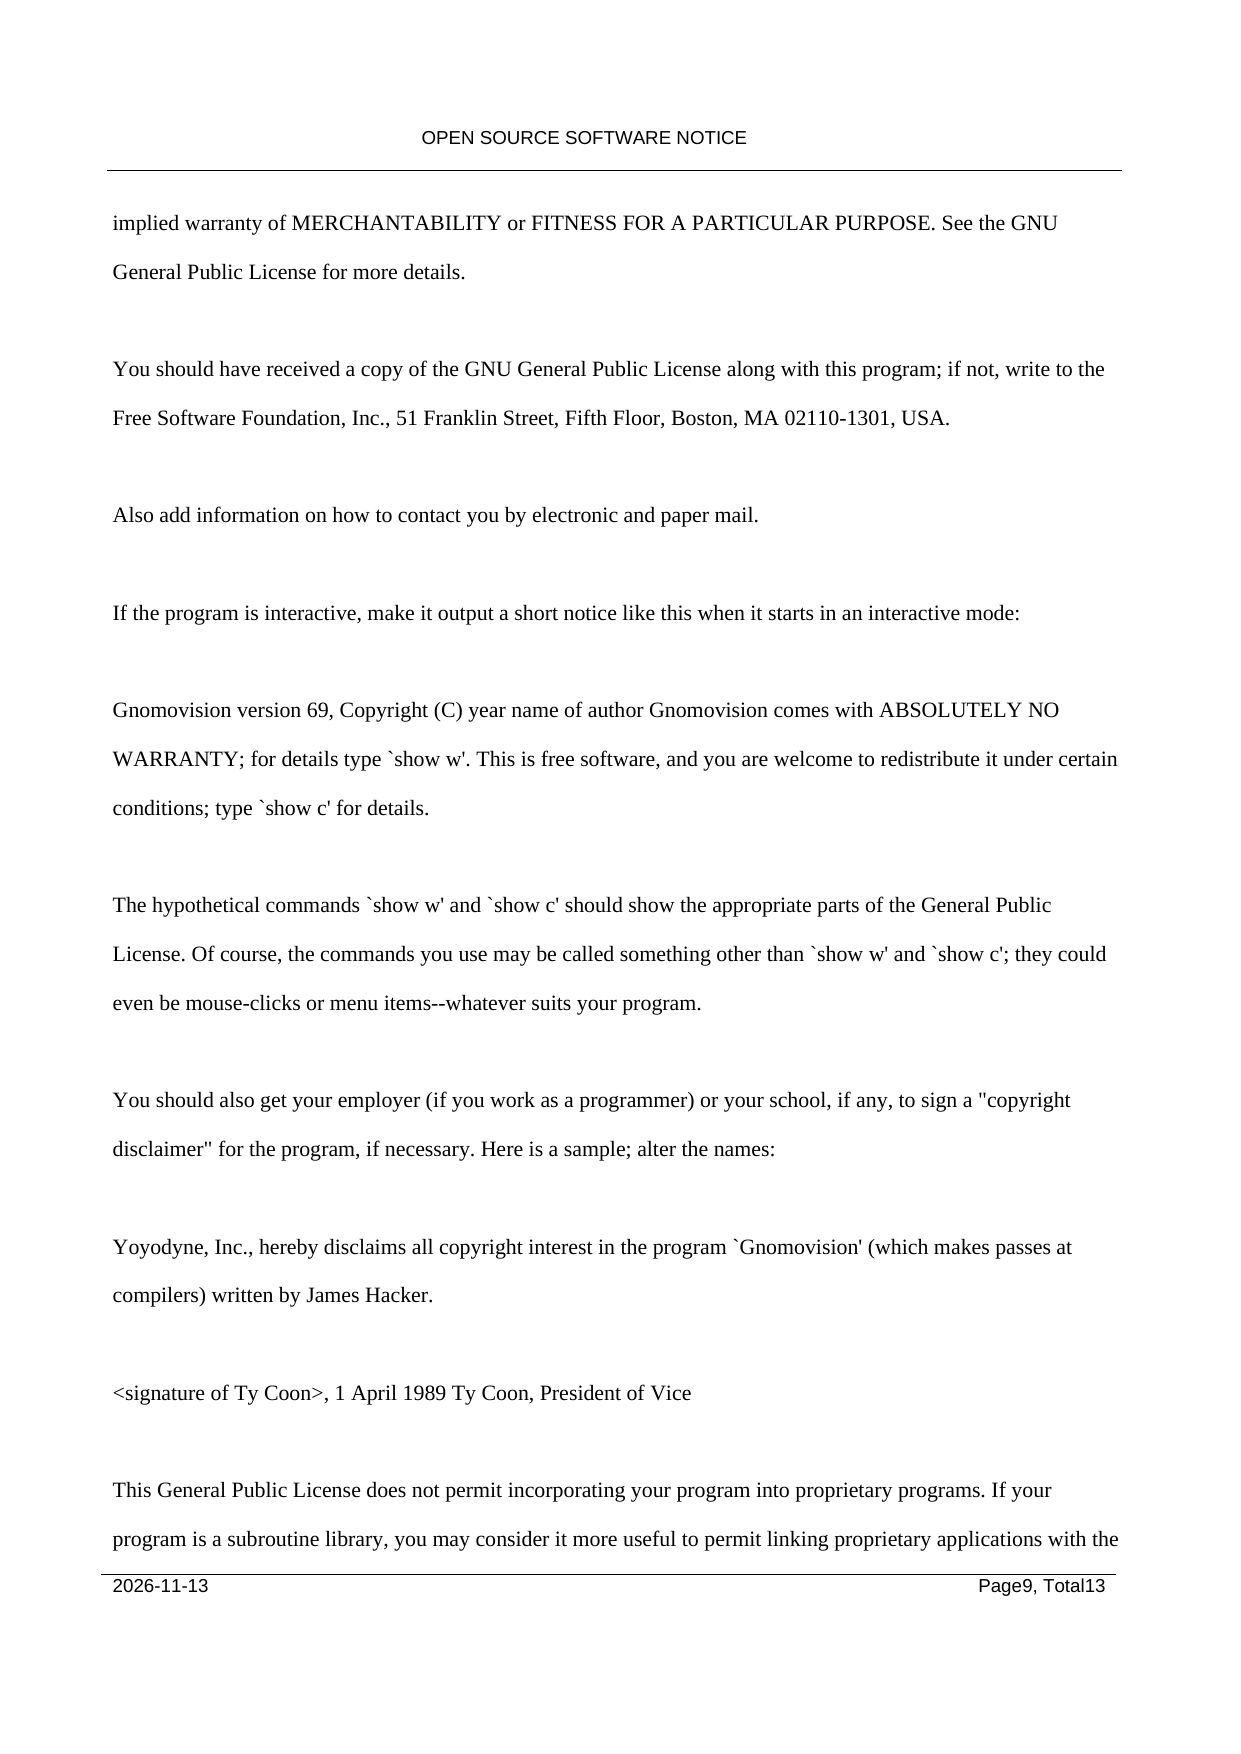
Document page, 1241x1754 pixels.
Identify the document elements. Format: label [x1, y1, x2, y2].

text [112, 206, 1128, 1555]
